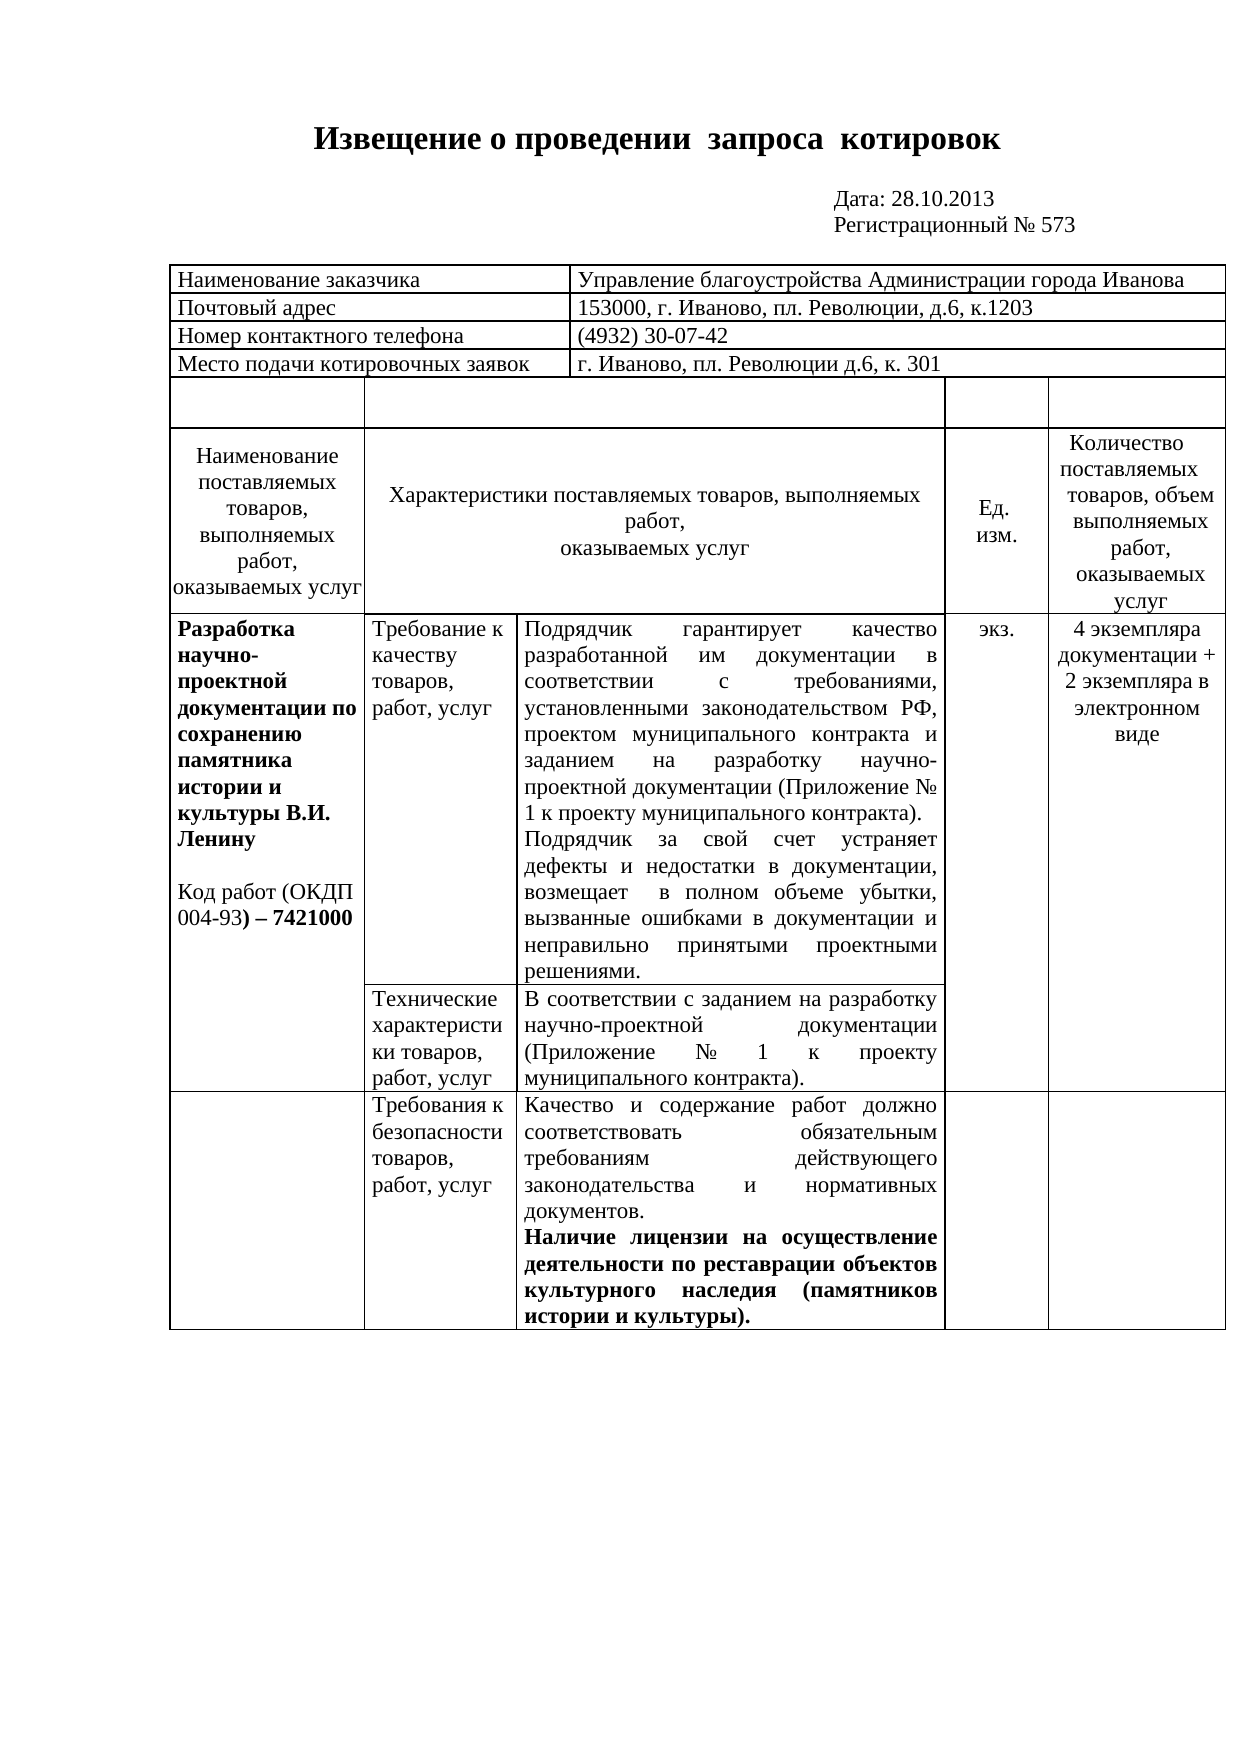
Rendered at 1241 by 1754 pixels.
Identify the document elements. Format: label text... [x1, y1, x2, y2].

table_cell [946, 378, 1048, 427]
table_cell [365, 378, 944, 427]
table_cell 4 экземпляра документации + 2 экземпляра в электронном виде [1049, 614, 1225, 1091]
table_cell [1049, 1092, 1225, 1329]
text Регистрационный № 573 [833, 212, 1137, 238]
table_cell Технические характеристики товаров, работ, услуг [365, 985, 516, 1091]
table_header Наименование заказчика [171, 266, 569, 292]
table_cell Номер контактного телефона [171, 322, 569, 348]
table_cell Характеристики поставляемых товаров, выполняемых работ, оказываемых услуг [365, 429, 944, 613]
table_cell Наименование поставляемых товаров, выполняемых работ, оказываемых услуг [171, 429, 364, 613]
table_cell Ед. изм. [946, 429, 1048, 613]
table_cell Место подачи котировочных заявок [171, 350, 569, 376]
table_header Управление благоустройства Администрации города Иванова [571, 266, 1225, 292]
table_cell экз. [946, 614, 1048, 1091]
table_cell В соответствии с заданием на разработку научно-проектной документации (Приложение № 1 к проекту муниципального контракта). [518, 985, 944, 1091]
table_cell г. Иваново, пл. Революции д.6, к. 301 [571, 350, 1225, 376]
text Дата: 28.10.2013 [833, 185, 1137, 212]
table_cell Требование к качеству товаров, работ, услуг [365, 615, 516, 983]
table_cell Подрядчик гарантирует качество разработанной им документации в соответствии с требованиями, установленными законодательством РФ, проектом муниципального контракта и заданием на разработку научно-проектной документации (Приложение № 1 к проекту муниципального контракта). Подрядчик за свой счет устраняет дефекты и недостатки в документации, возмещает в полном объеме убытки, вызванные ошибками в документации и неправильно принятыми проектными решениями. [518, 615, 944, 983]
text Извещение о проведении запроса котировок [177, 118, 1137, 156]
table_cell (4932) 30-07-42 [571, 322, 1225, 348]
table_cell Требования к безопасности товаров, работ, услуг [365, 1092, 516, 1329]
table_cell [171, 378, 364, 427]
table_cell Количество поставляемых товаров, объем выполняемых работ, оказываемых услуг [1049, 429, 1225, 613]
table_cell [946, 1092, 1048, 1329]
table_cell Разработка научно-проектной документации по сохранению памятника истории и культуры В.И. Ленину Код работ (ОКДП 004-93) – 7421000 [171, 614, 364, 1091]
table_cell [1049, 378, 1225, 427]
table_cell . Иваново, пл. Революции, д.6, к.1203 [571, 294, 1225, 320]
table_cell [171, 1092, 364, 1329]
table_cell Качество и содержание работ должно соответствовать обязательным требованиям действующего законодательства и нормативных документов. Наличие лицензии на осуществление деятельности по реставрации объектов культурного наследия (памятников истории и культуры). [517, 1092, 944, 1329]
table_cell Почтовый адрес [171, 294, 569, 320]
